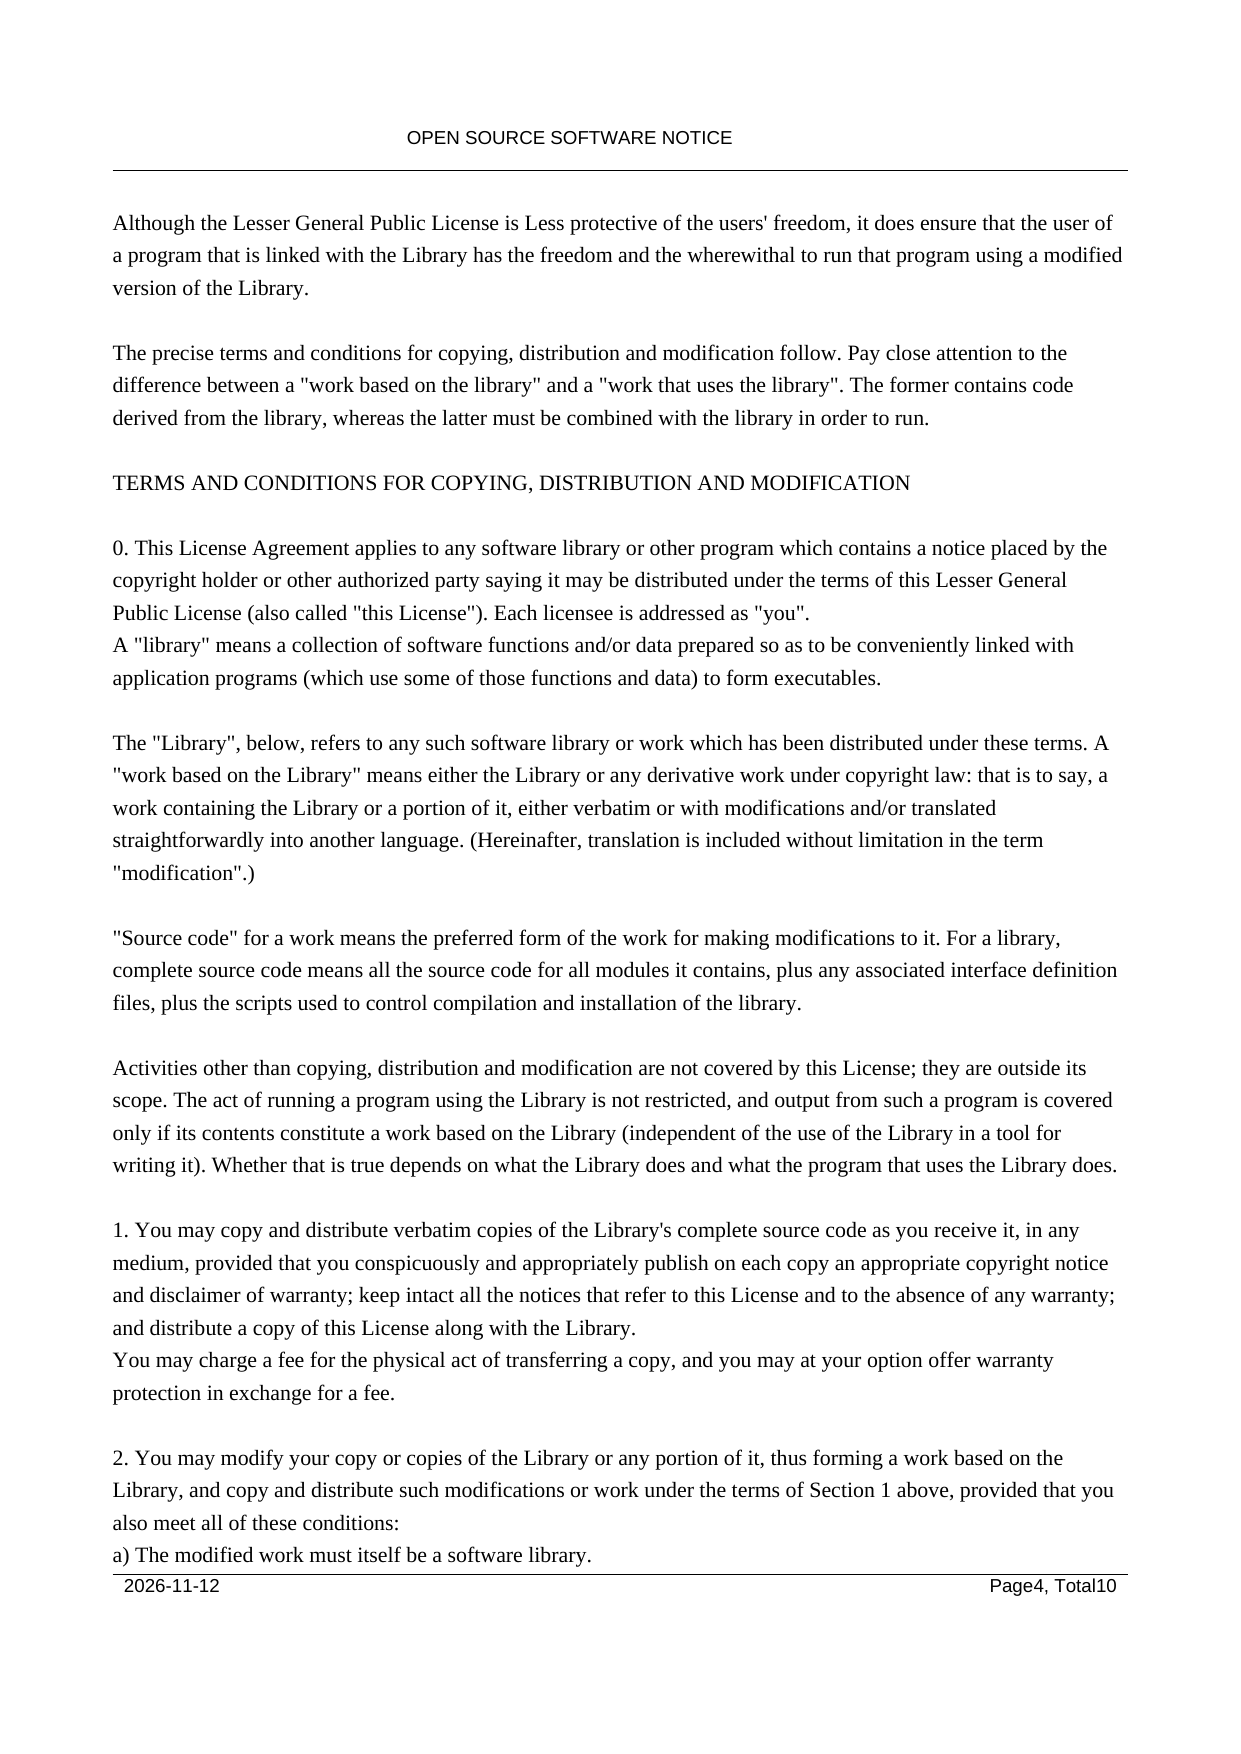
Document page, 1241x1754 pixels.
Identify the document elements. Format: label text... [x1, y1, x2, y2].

text "Source code" for a work means the preferred form of the work for making modifications to it. For a library, complete source code means all the source code for all modules it contains, plus any associated interface definition files, plus the scripts used to control compilation and installation of the library. [112, 921, 1128, 1019]
text a) The modified work must itself be a software library. [112, 1539, 1128, 1571]
text The "Library", below, refers to any such software library or work which has been distributed under these terms. A "work based on the Library" means either the Library or any derivative work under copyright law: that is to say, a work containing the Library or a portion of it, either verbatim or with modifications and/or translated straightforwardly into another language. (Hereinafter, translation is included without limitation in the term "modification".) [112, 726, 1128, 889]
text A "library" means a collection of software functions and/or data prepared so as to be conveniently linked with application programs (which use some of those functions and data) to form executables. [112, 629, 1128, 694]
text Activities other than copying, distribution and modification are not covered by this License; they are outside its scope. The act of running a program using the Library is not restricted, and output from such a program is covered only if its contents constitute a work based on the Library (independent of the use of the Library in a tool for writing it). Whether that is true depends on what the Library does and what the program that uses the Library does. [112, 1051, 1128, 1181]
text The precise terms and conditions for copying, distribution and modification follow. Pay close attention to the difference between a "work based on the library" and a "work that uses the library". The former contains code derived from the library, whereas the latter must be combined with the library in order to run. [112, 336, 1128, 434]
text Although the Lesser General Public License is Less protective of the users' freedom, it does ensure that the user of a program that is linked with the Library has the freedom and the wherewithal to run that program using a modified version of the Library. [112, 206, 1128, 304]
text 1. You may copy and distribute verbatim copies of the Library's complete source code as you receive it, in any medium, provided that you conspicuously and appropriately publish on each copy an appropriate copyright notice and disclaimer of warranty; keep intact all the notices that refer to this License and to the absence of any warranty; and distribute a copy of this License along with the Library. [112, 1214, 1128, 1344]
text TERMS AND CONDITIONS FOR COPYING, DISTRIBUTION AND MODIFICATION [112, 466, 1128, 499]
text You may charge a fee for the physical act of transferring a copy, and you may at your option offer warranty protection in exchange for a fee. [112, 1344, 1128, 1409]
text 0. This License Agreement applies to any software library or other program which contains a notice placed by the copyright holder or other authorized party saying it may be distributed under the terms of this Lesser General Public License (also called "this License"). Each licensee is addressed as "you". [112, 531, 1128, 629]
text 2. You may modify your copy or copies of the Library or any portion of it, thus forming a work based on the Library, and copy and distribute such modifications or work under the terms of Section 1 above, provided that you also meet all of these conditions: [112, 1441, 1128, 1539]
